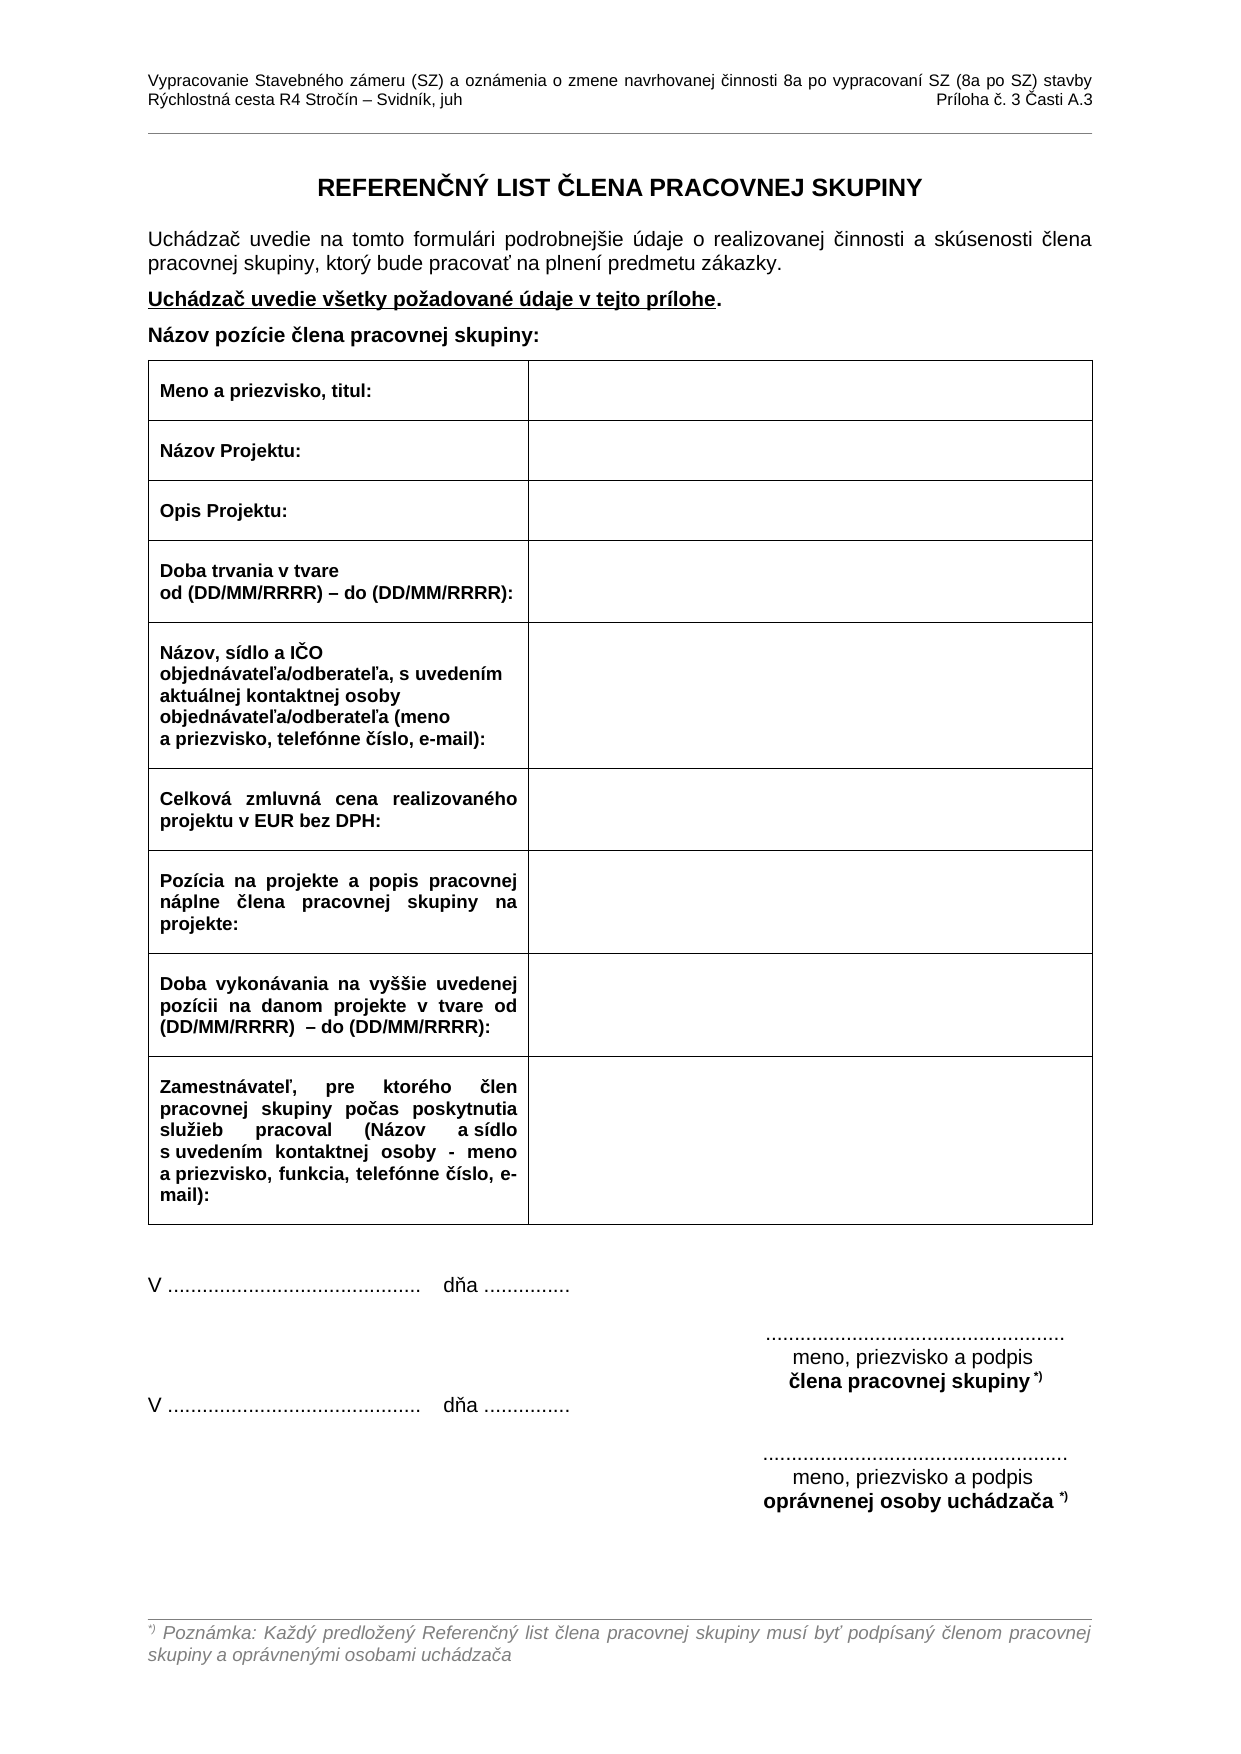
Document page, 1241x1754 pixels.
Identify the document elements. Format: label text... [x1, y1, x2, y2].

text V ............................................ dňa ............... [148, 1273, 1092, 1297]
text .................................................... [148, 1321, 1092, 1345]
table_header Meno a priezvisko, titul: [149, 361, 528, 420]
text meno, priezvisko a podpis [148, 1345, 1092, 1369]
table_cell Zamestnávateľ, pre ktorého člen pracovnej skupiny počas poskytnutia služieb pracoval (Názov a sídlo s uvedením kontaktnej osoby - meno a priezvisko, funkcia, telefónne číslo, e-mail): [149, 1057, 528, 1224]
table_cell [529, 541, 1092, 622]
table_header [529, 361, 1092, 420]
text Uchádzač uvedie všetky požadované údaje v tejto prílohe. [148, 287, 1092, 311]
table_cell [529, 481, 1092, 540]
text člena pracovnej skupiny *) [148, 1369, 1092, 1393]
table_cell Opis Projektu: [149, 481, 528, 540]
table_cell Celková zmluvná cena realizovaného projektu v EUR bez DPH: [149, 769, 528, 850]
table_cell [529, 623, 1092, 768]
table_cell Názov, sídlo a IČO objednávateľa/odberateľa, s uvedením aktuálnej kontaktnej osoby objednávateľa/odberateľa (meno a priezvisko, telefónne číslo, e-mail): [149, 623, 528, 768]
table_cell Doba trvania v tvare od (DD/MM/RRRR) – do (DD/MM/RRRR): [149, 541, 528, 622]
table_cell [529, 954, 1092, 1056]
text meno, priezvisko a podpis [148, 1465, 1092, 1489]
subtitle REFERENČNÝ LIST ČLENA PRACOVNEJ SKUPINY [148, 173, 1092, 201]
text V ............................................ dňa ............... [148, 1393, 1092, 1417]
table_cell [529, 421, 1092, 480]
table_cell Doba vykonávania na vyššie uvedenej pozícii na danom projekte v tvare od (DD/MM/RRRR) – do (DD/MM/RRRR): [149, 954, 528, 1056]
table_cell Pozícia na projekte a popis pracovnej náplne člena pracovnej skupiny na projekte: [149, 851, 528, 953]
text Názov pozície člena pracovnej skupiny: [148, 323, 1092, 347]
table_cell Názov Projektu: [149, 421, 528, 480]
text ..................................................... [148, 1441, 1092, 1465]
table_cell [529, 769, 1092, 850]
text Uchádzač uvedie na tomto formulári podrobnejšie údaje o realizovanej činnosti a skúsenosti člena pracovnej skupiny, ktorý bude pracovať na plnení predmetu zákazky. [148, 226, 1092, 274]
text oprávnenej osoby uchádzača *) [148, 1489, 1092, 1513]
table_cell [529, 851, 1092, 953]
table_cell [529, 1057, 1092, 1224]
